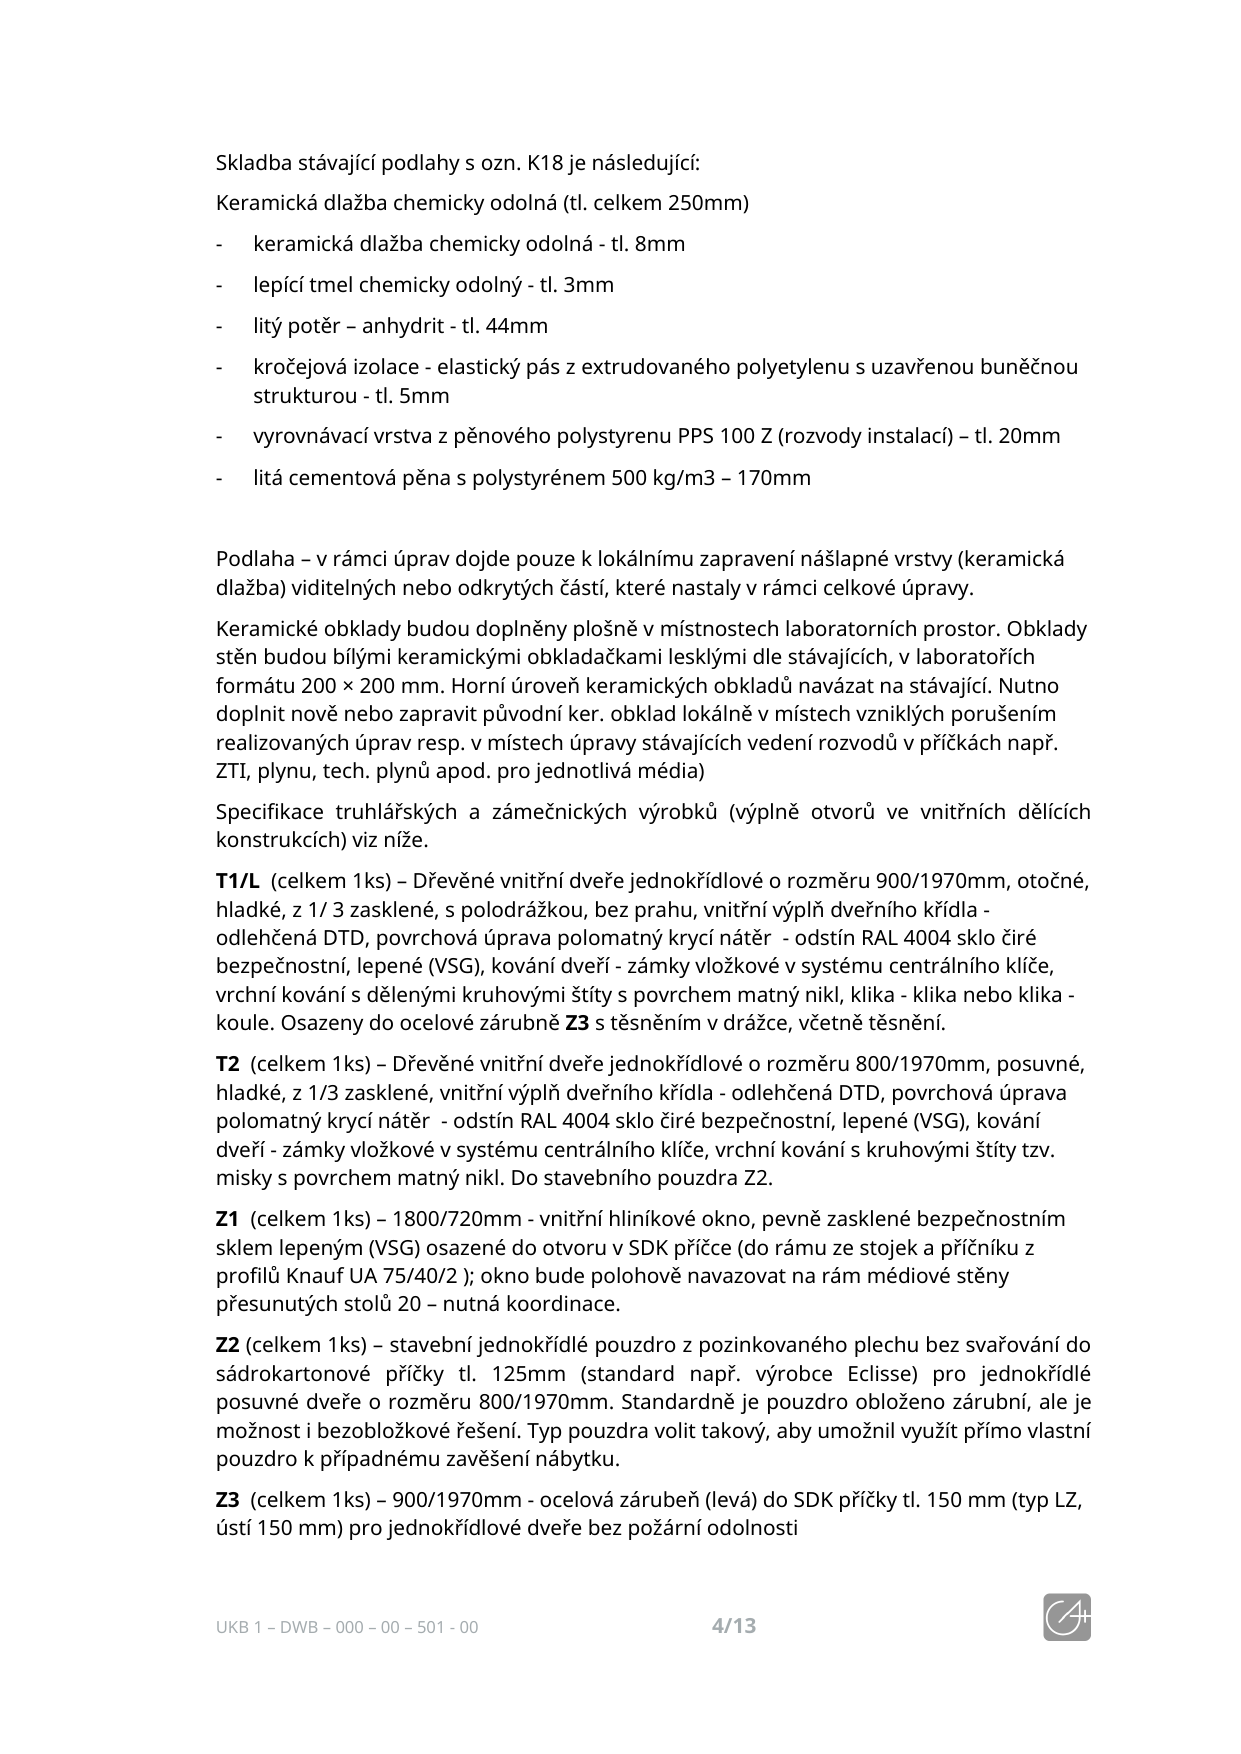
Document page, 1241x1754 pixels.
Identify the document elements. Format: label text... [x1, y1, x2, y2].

text Specifikace truhlářských a zámečnických výrobků (výplně otvorů ve vnitřních dělících konstrukcích) viz níže. [216, 797, 1093, 854]
text Podlaha – v rámci úprav dojde pouze k lokálnímu zapravení nášlapné vrstvy (keramická dlažba) viditelných nebo odkrytých částí, které nastaly v rámci celkové úpravy. [216, 544, 1093, 601]
list kročejová izolace - elastický pás z extrudovaného polyetylenu s uzavřenou buněčnou strukturou - tl. 5mm [216, 352, 1093, 409]
text Z1 (celkem 1ks) – 1800/720mm - vnitřní hliníkové okno, pevně zasklené bezpečnostním sklem lepeným (VSG) osazené do otvoru v SDK příčce (do rámu ze stojek a příčníku z profilů Knauf UA 75/40/2 ); okno bude polohově navazovat na rám médiové stěny přesunutých stolů 20 – nutná koordinace. [216, 1204, 1093, 1318]
list litý potěr – anhydrit - tl. 44mm [216, 311, 1093, 340]
list lepící tmel chemicky odolný - tl. 3mm [216, 270, 1093, 299]
picture [1040, 1590, 1094, 1644]
text Keramické obklady budou doplněny plošně v místnostech laboratorních prostor. Obklady stěn budou bílými keramickými obkladačkami lesklými dle stávajících, v laboratořích formátu 200 × 200 mm. Horní úroveň keramických obkladů navázat na stávající. Nutno doplnit nově nebo zapravit původní ker. obklad lokálně v místech vzniklých porušením realizovaných úprav resp. v místech úpravy stávajících vedení rozvodů v příčkách např. ZTI, plynu, tech. plynů apod. pro jednotlivá média) [216, 614, 1093, 784]
text T1/L (celkem 1ks) – Dřevěné vnitřní dveře jednokřídlové o rozměru 900/1970mm, otočné, hladké, z 1/ 3 zasklené, s polodrážkou, bez prahu, vnitřní výplň dveřního křídla - odlehčená DTD, povrchová úprava polomatný krycí nátěr - odstín RAL 4004 sklo čiré bezpečnostní, lepené (VSG), kování dveří - zámky vložkové v systému centrálního klíče, vrchní kování s dělenými kruhovými štíty s povrchem matný nikl, klika - klika nebo klika - koule. Osazeny do ocelové zárubně Z3 s těsněním v drážce, včetně těsnění. [216, 866, 1093, 1037]
text Z2 (celkem 1ks) – stavební jednokřídlé pouzdro z pozinkovaného plechu bez svařování do sádrokartonové příčky tl. 125mm (standard např. výrobce Eclisse) pro jednokřídlé posuvné dveře o rozměru 800/1970mm. Standardně je pouzdro obloženo zárubní, ale je možnost i bezobložkové řešení. Typ pouzdra volit takový, aby umožnil využít přímo vlastní pouzdro k případnému zavěšení nábytku. [216, 1330, 1093, 1473]
text Skladba stávající podlahy s ozn. K18 je následující: [216, 148, 1093, 176]
text T2 (celkem 1ks) – Dřevěné vnitřní dveře jednokřídlové o rozměru 800/1970mm, posuvné, hladké, z 1/3 zasklené, vnitřní výplň dveřního křídla - odlehčená DTD, povrchová úprava polomatný krycí nátěr - odstín RAL 4004 sklo čiré bezpečnostní, lepené (VSG), kování dveří - zámky vložkové v systému centrálního klíče, vrchní kování s kruhovými štíty tzv. misky s povrchem matný nikl. Do stavebního pouzdra Z2. [216, 1049, 1093, 1192]
text Z3 (celkem 1ks) – 900/1970mm - ocelová zárubeň (levá) do SDK příčky tl. 150 mm (typ LZ, ústí 150 mm) pro jednokřídlové dveře bez požární odolnosti [216, 1485, 1093, 1542]
list vyrovnávací vrstva z pěnového polystyrenu PPS 100 Z (rozvody instalací) – tl. 20mm [216, 422, 1093, 450]
text Keramická dlažba chemicky odolná (tl. celkem 250mm) [216, 188, 1093, 217]
list litá cementová pěna s polystyrénem 500 kg/m3 – 170mm [216, 463, 1093, 491]
list keramická dlažba chemicky odolná - tl. 8mm [216, 229, 1093, 258]
